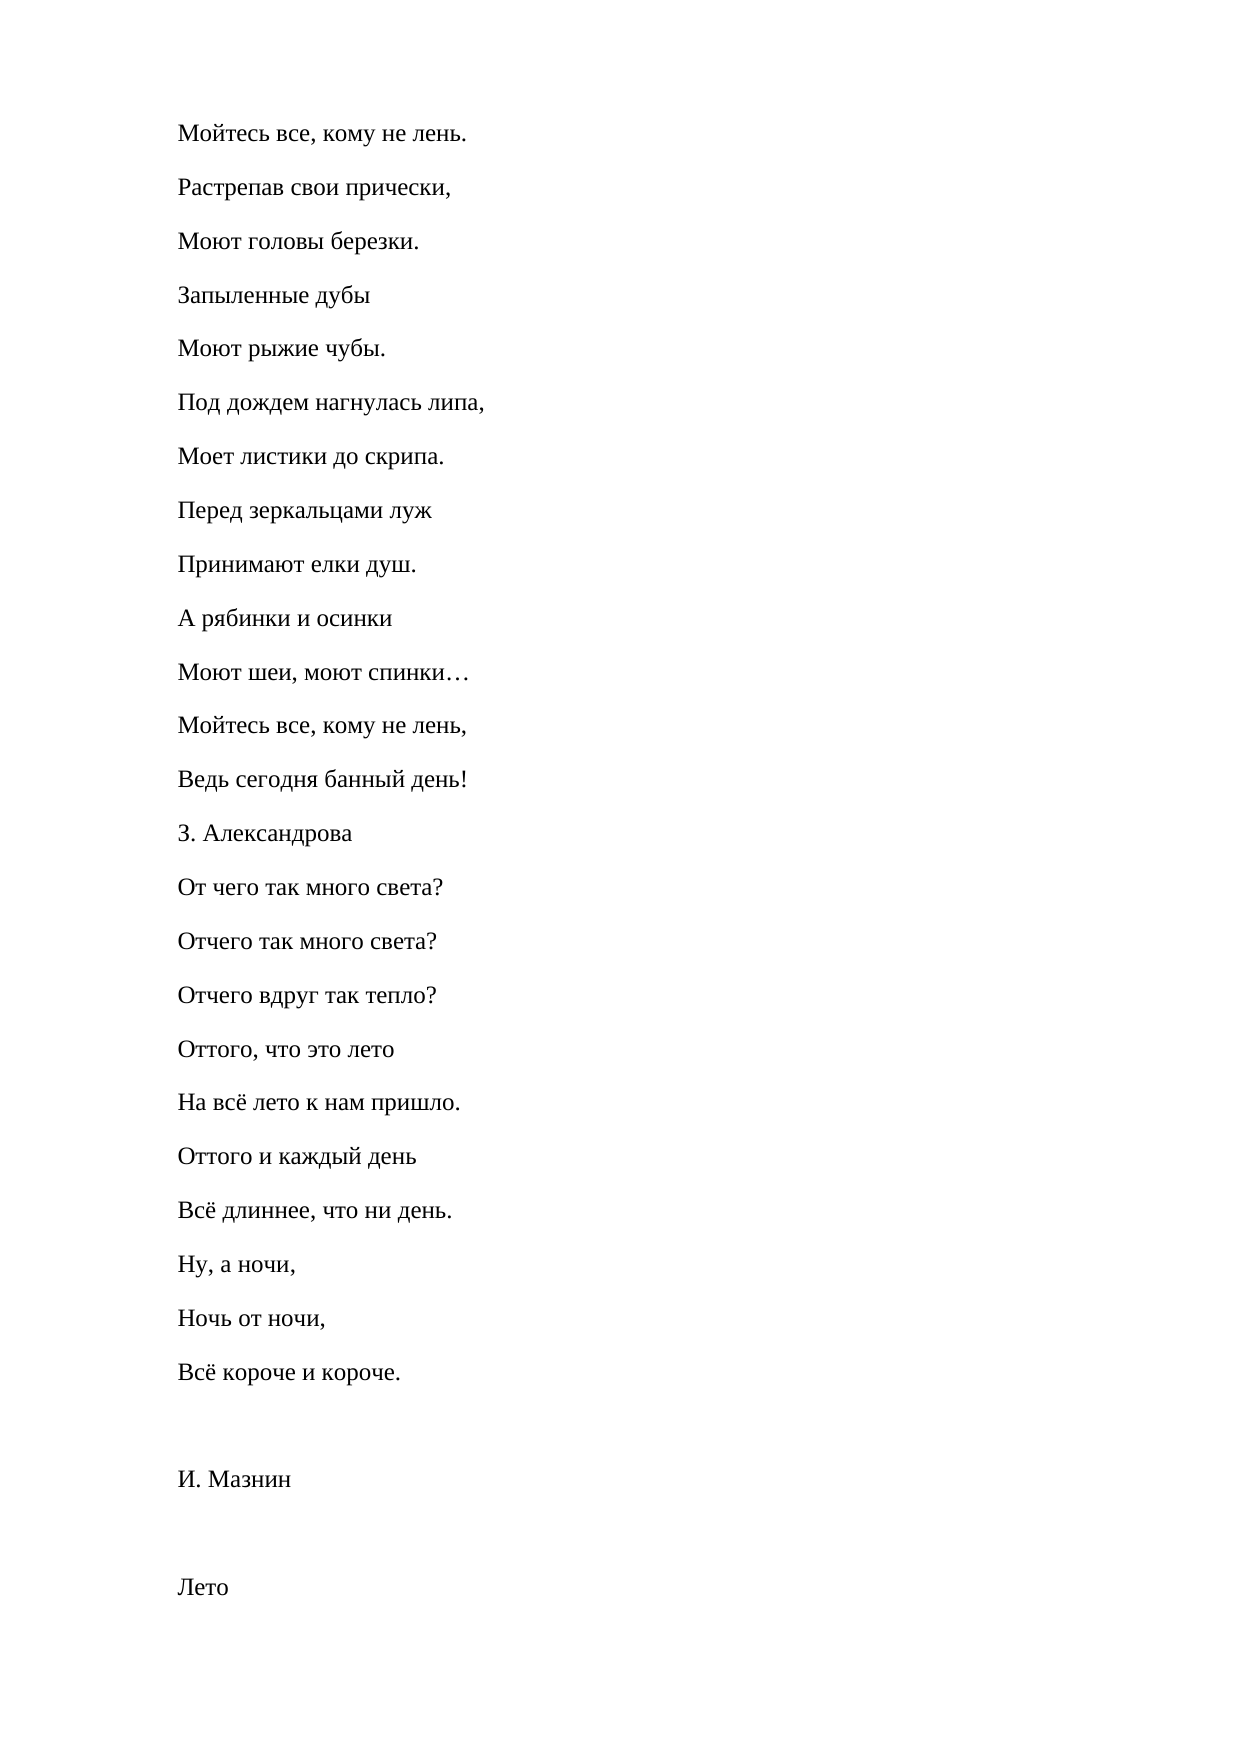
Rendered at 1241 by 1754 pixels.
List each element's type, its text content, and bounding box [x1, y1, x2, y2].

text От чего так много света? [177, 872, 1152, 901]
text Мойтесь все, кому не лень, [177, 711, 1152, 739]
text Всё короче и короче. [177, 1357, 1152, 1386]
text З. Александрова [177, 818, 1152, 847]
text Ведь сегодня банный день! [177, 764, 1152, 793]
text Растрепав свои прически, [177, 172, 1152, 201]
text Моют головы березки. [177, 226, 1152, 254]
text Всё длиннее, что ни день. [177, 1195, 1152, 1224]
text Перед зеркальцами луж [177, 495, 1152, 524]
text Лето [177, 1572, 1152, 1601]
text Мойтесь все, кому не лень. [177, 118, 1152, 147]
text Моет листики до скрипа. [177, 441, 1152, 470]
text Ну, а ночи, [177, 1249, 1152, 1278]
text И. Мазнин [177, 1464, 1152, 1493]
text Ночь от ночи, [177, 1303, 1152, 1332]
text Принимают елки душ. [177, 549, 1152, 578]
text Под дождем нагнулась липа, [177, 387, 1152, 416]
text Моют рыжие чубы. [177, 333, 1152, 362]
text Отчего так много света? [177, 926, 1152, 955]
text Оттого, что это лето [177, 1034, 1152, 1062]
text Отчего вдруг так тепло? [177, 980, 1152, 1008]
text На всё лето к нам пришло. [177, 1087, 1152, 1116]
text А рябинки и осинки [177, 603, 1152, 632]
text Запыленные дубы [177, 280, 1152, 308]
text Оттого и каждый день [177, 1141, 1152, 1170]
text Моют шеи, моют спинки… [177, 657, 1152, 685]
